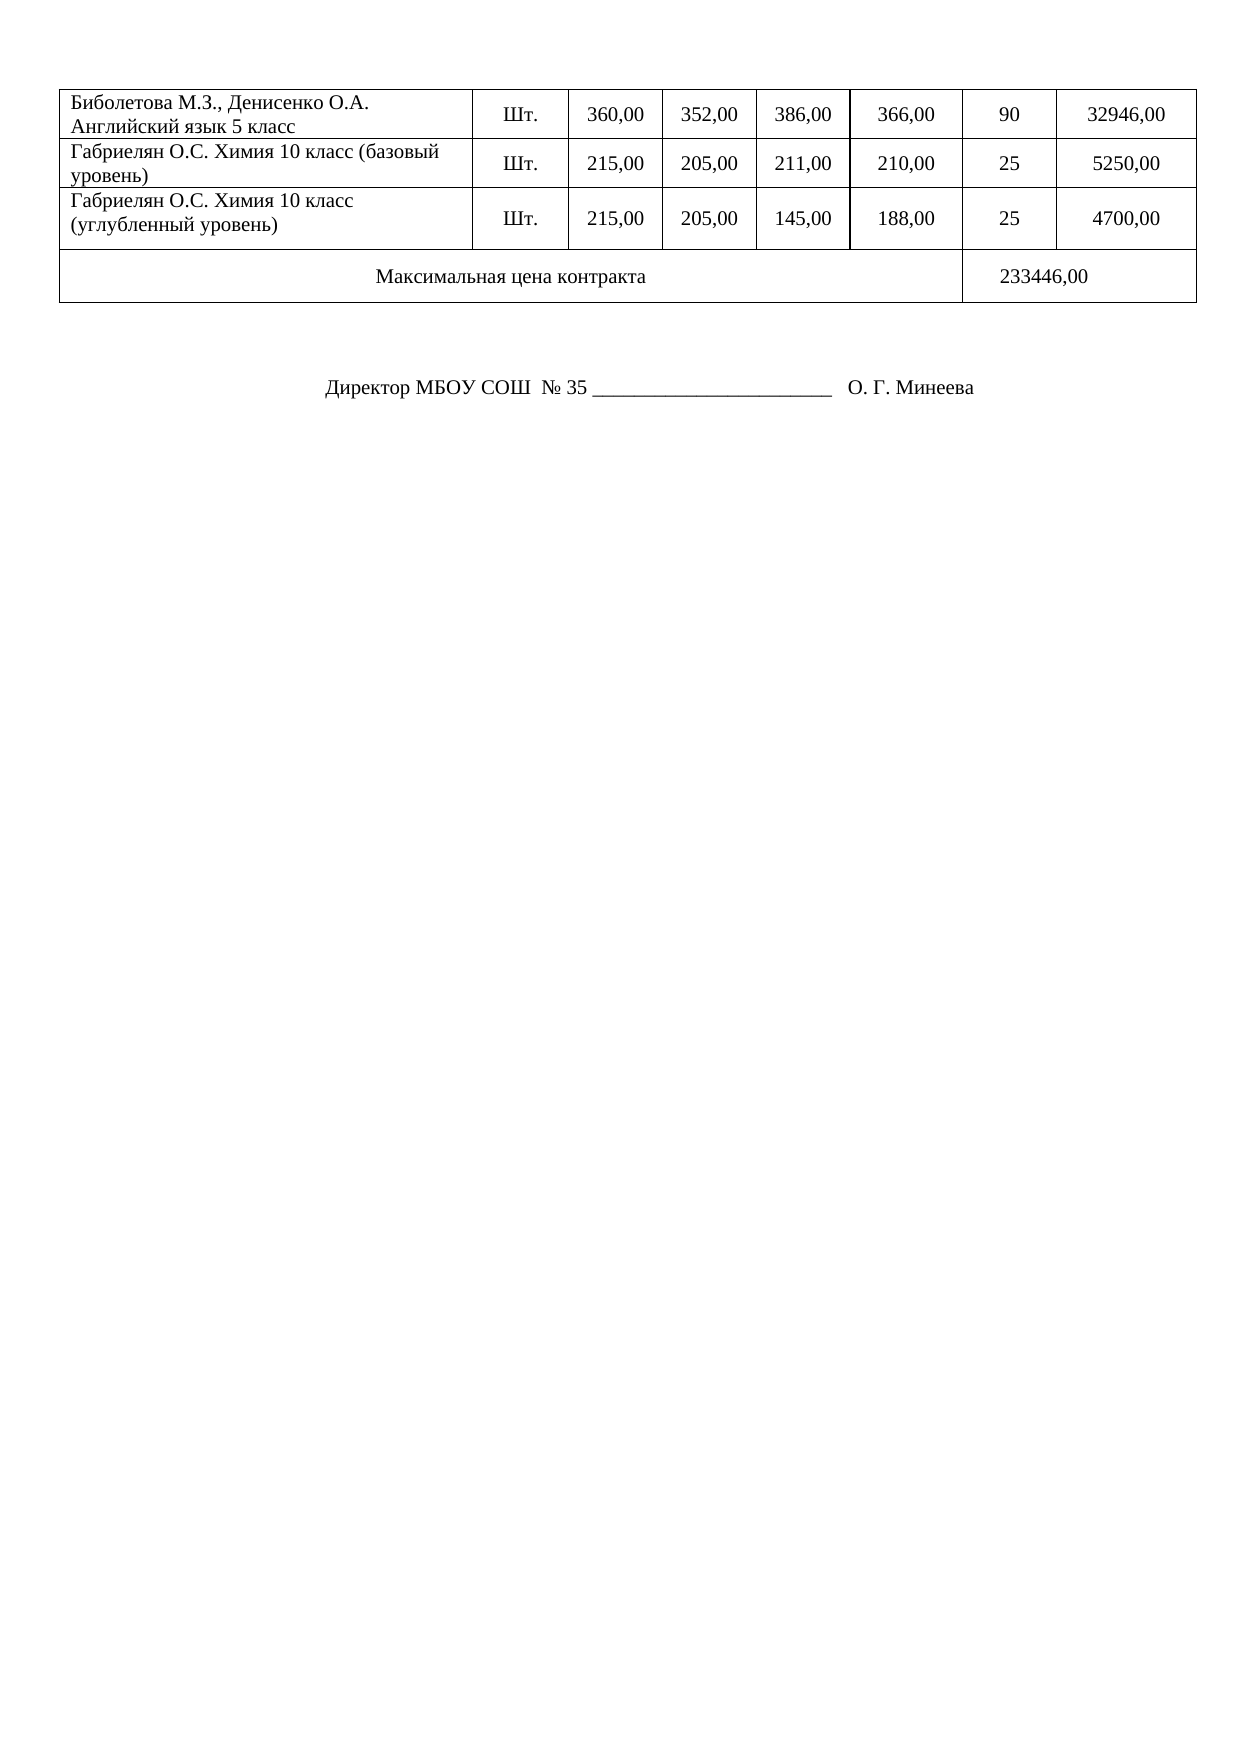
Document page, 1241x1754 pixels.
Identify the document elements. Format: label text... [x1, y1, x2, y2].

text Директор МБОУ СОШ № 35 _______________________ О. Г. Минеева [148, 375, 1152, 399]
table_cell 366,00 [851, 90, 962, 138]
table_cell 90 [963, 90, 1056, 138]
table_cell 205,00 [663, 139, 756, 187]
table_cell 205,00 [663, 188, 756, 249]
table_cell 215,00 [569, 139, 662, 187]
table_cell 5250,00 [1057, 139, 1196, 187]
table_cell Шт. [473, 188, 568, 249]
table_cell 360,00 [569, 90, 662, 138]
table_cell Максимальная цена контракта [60, 250, 962, 302]
table_cell Габриелян О.С. Химия 10 класс (базовый уровень) [60, 139, 472, 187]
table_cell 386,00 [757, 90, 849, 138]
table_cell 211,00 [757, 139, 849, 187]
table_cell 188,00 [851, 188, 962, 249]
table_cell Шт. [473, 139, 568, 187]
table_cell 25 [963, 188, 1056, 249]
table_cell Габриелян О.С. Химия 10 класс (углубленный уровень) [60, 188, 472, 249]
table_cell Биболетова М.З., Денисенко О.А. Английский язык 5 класс [60, 90, 472, 138]
table_cell 4700,00 [1057, 188, 1196, 249]
table_cell Шт. [473, 90, 568, 138]
table_cell 210,00 [851, 139, 962, 187]
table_cell 233446,00 [963, 250, 1196, 302]
table_cell 32946,00 [1057, 90, 1196, 138]
table_cell 25 [963, 139, 1056, 187]
table_cell 352,00 [663, 90, 756, 138]
table_cell 215,00 [569, 188, 662, 249]
table_cell 145,00 [757, 188, 849, 249]
